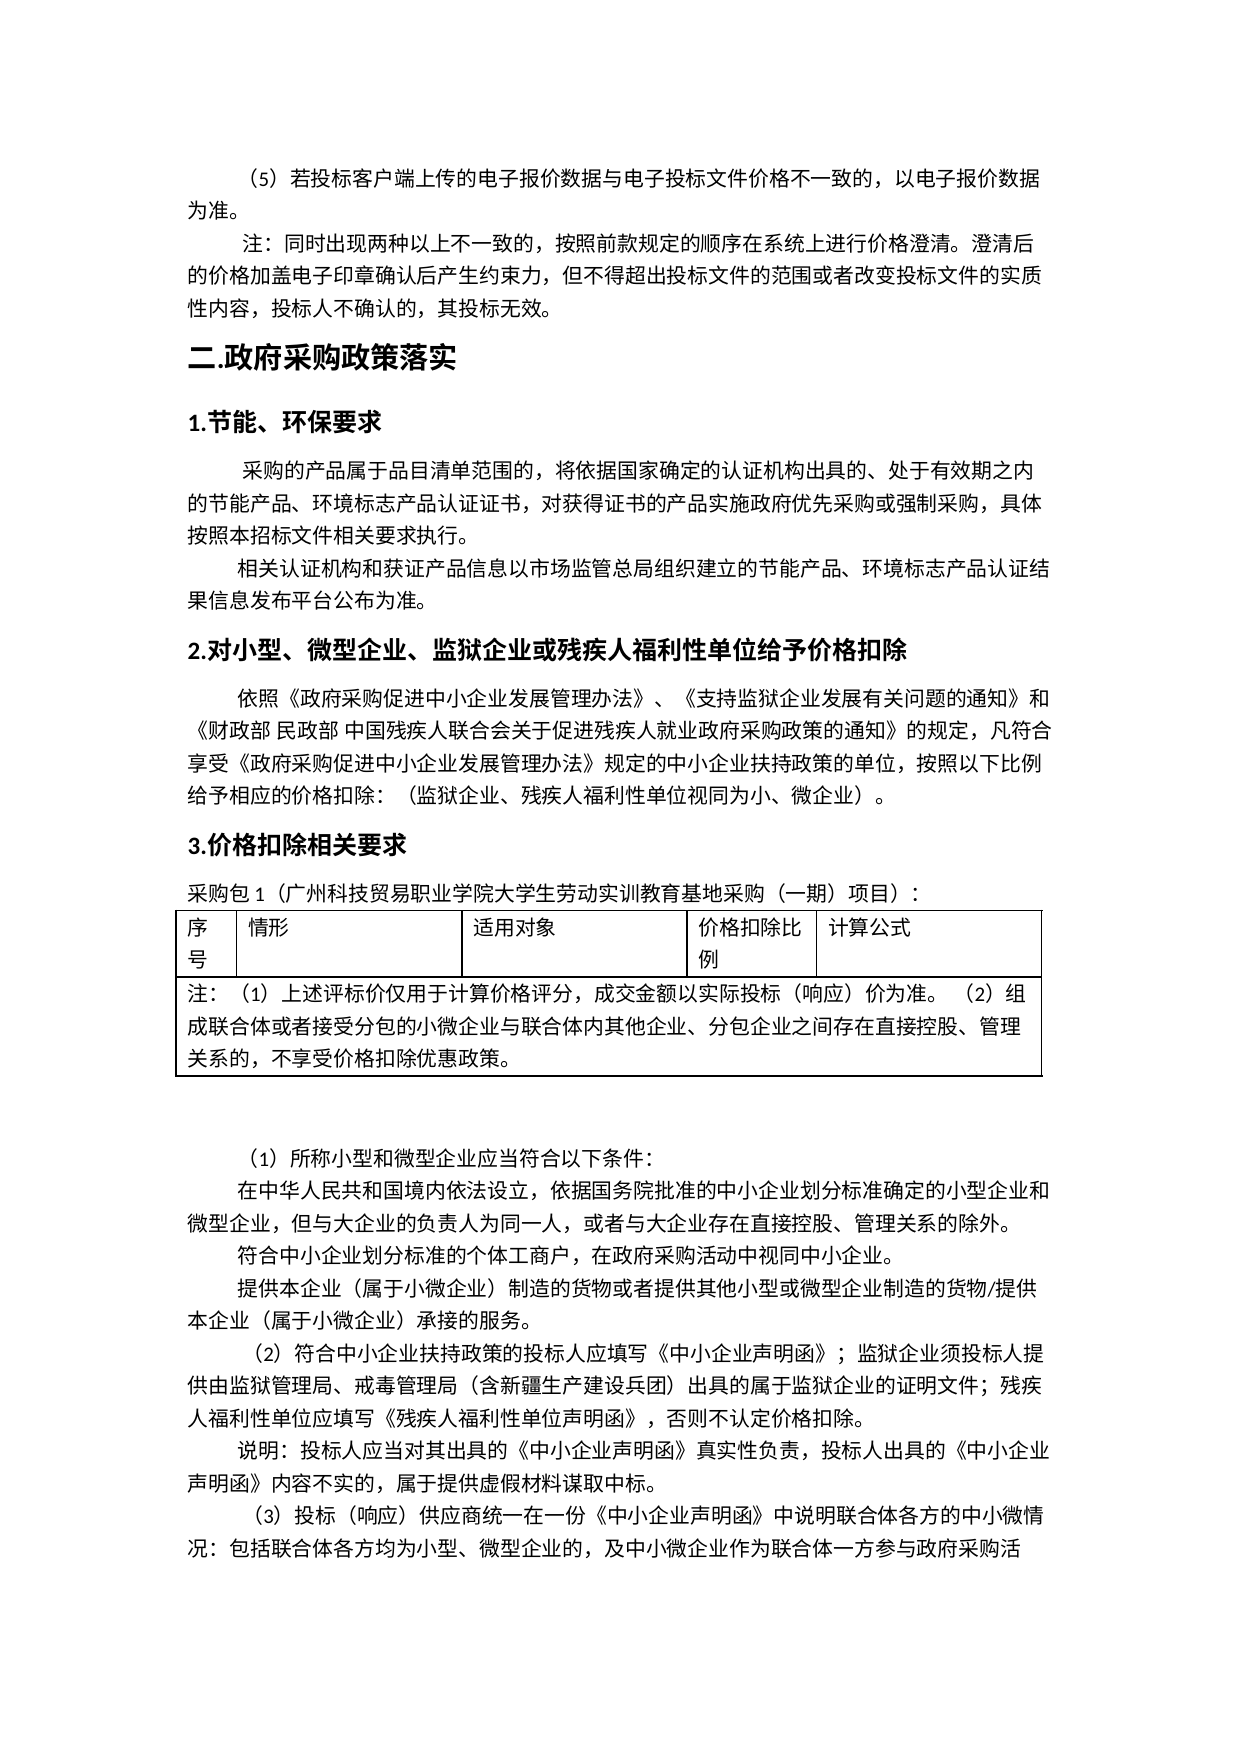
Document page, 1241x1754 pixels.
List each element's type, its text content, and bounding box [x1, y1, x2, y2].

text 二.政府采购政策落实 [187, 324, 1053, 389]
text （5）若投标客户端上传的电子报价数据与电子投标文件价格不一致的，以电子报价数据为准。 [187, 162, 1053, 227]
text 2.对小型、微型企业、监狱企业或残疾人福利性单位给予价格扣除 [187, 617, 1053, 682]
text 符合中小企业划分标准的个体工商户，在政府采购活动中视同中小企业。 [187, 1239, 1053, 1272]
table_header 计算公式 [817, 911, 1041, 976]
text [187, 1499, 1053, 1564]
table_cell 注：（1）上述评标价仅用于计算价格评分，成交金额以实际投标（响应）价为准。 （2）组成联合体或者接受分包的小微企业与联合体内其他企业、分包企业之间存在直接控股、管理关系的，不享受价格扣除优惠政策。 [177, 978, 1041, 1075]
text 依照《政府采购促进中小企业发展管理办法》、《支持监狱企业发展有关问题的通知》和《财政部 民政部 中国残疾人联合会关于促进残疾人就业政府采购政策的通知》的规定，凡符合享受《政府采购促进中小企业发展管理办法》规定的中小企业扶持政策的单位，按照以下比例给予相应的价格扣除：（监狱企业、残疾人福利性单位视同为小、微企业）。 [187, 682, 1053, 812]
text 注：同时出现两种以上不一致的，按照前款规定的顺序在系统上进行价格澄清。澄清后的价格加盖电子印章确认后产生约束力，但不得超出投标文件的范围或者改变投标文件的实质性内容，投标人不确认的，其投标无效。 [187, 227, 1053, 324]
table_header 序号 [177, 911, 236, 976]
text 在中华人民共和国境内依法设立，依据国务院批准的中小企业划分标准确定的小型企业和微型企业，但与大企业的负责人为同一人，或者与大企业存在直接控股、管理关系的除外。 [187, 1174, 1053, 1239]
table_header 适用对象 [463, 911, 686, 976]
text 采购的产品属于品目清单范围的，将依据国家确定的认证机构出具的、处于有效期之内的节能产品、环境标志产品认证证书，对获得证书的产品实施政府优先采购或强制采购，具体按照本招标文件相关要求执行。 [187, 454, 1053, 552]
text 采购包1（广州科技贸易职业学院大学生劳动实训教育基地采购（一期）项目）： [187, 877, 1053, 909]
text 3.价格扣除相关要求 [187, 812, 1053, 877]
text 相关认证机构和获证产品信息以市场监管总局组织建立的节能产品、环境标志产品认证结果信息发布平台公布为准。 [187, 552, 1053, 617]
table_header 情形 [237, 911, 461, 976]
text 1.节能、环保要求 [187, 389, 1053, 454]
table_header 价格扣除比例 [688, 911, 816, 976]
text （2）符合中小企业扶持政策的投标人应填写《中小企业声明函》；监狱企业须投标人提供由监狱管理局、戒毒管理局（含新疆生产建设兵团）出具的属于监狱企业的证明文件；残疾人福利性单位应填写《残疾人福利性单位声明函》，否则不认定价格扣除。 [187, 1337, 1053, 1434]
text （1）所称小型和微型企业应当符合以下条件： [187, 1142, 1053, 1174]
text 提供本企业（属于小微企业）制造的货物或者提供其他小型或微型企业制造的货物/提供本企业（属于小微企业）承接的服务。 [187, 1272, 1053, 1337]
text 说明：投标人应当对其出具的《中小企业声明函》真实性负责，投标人出具的《中小企业声明函》内容不实的，属于提供虚假材料谋取中标。 [187, 1434, 1053, 1499]
